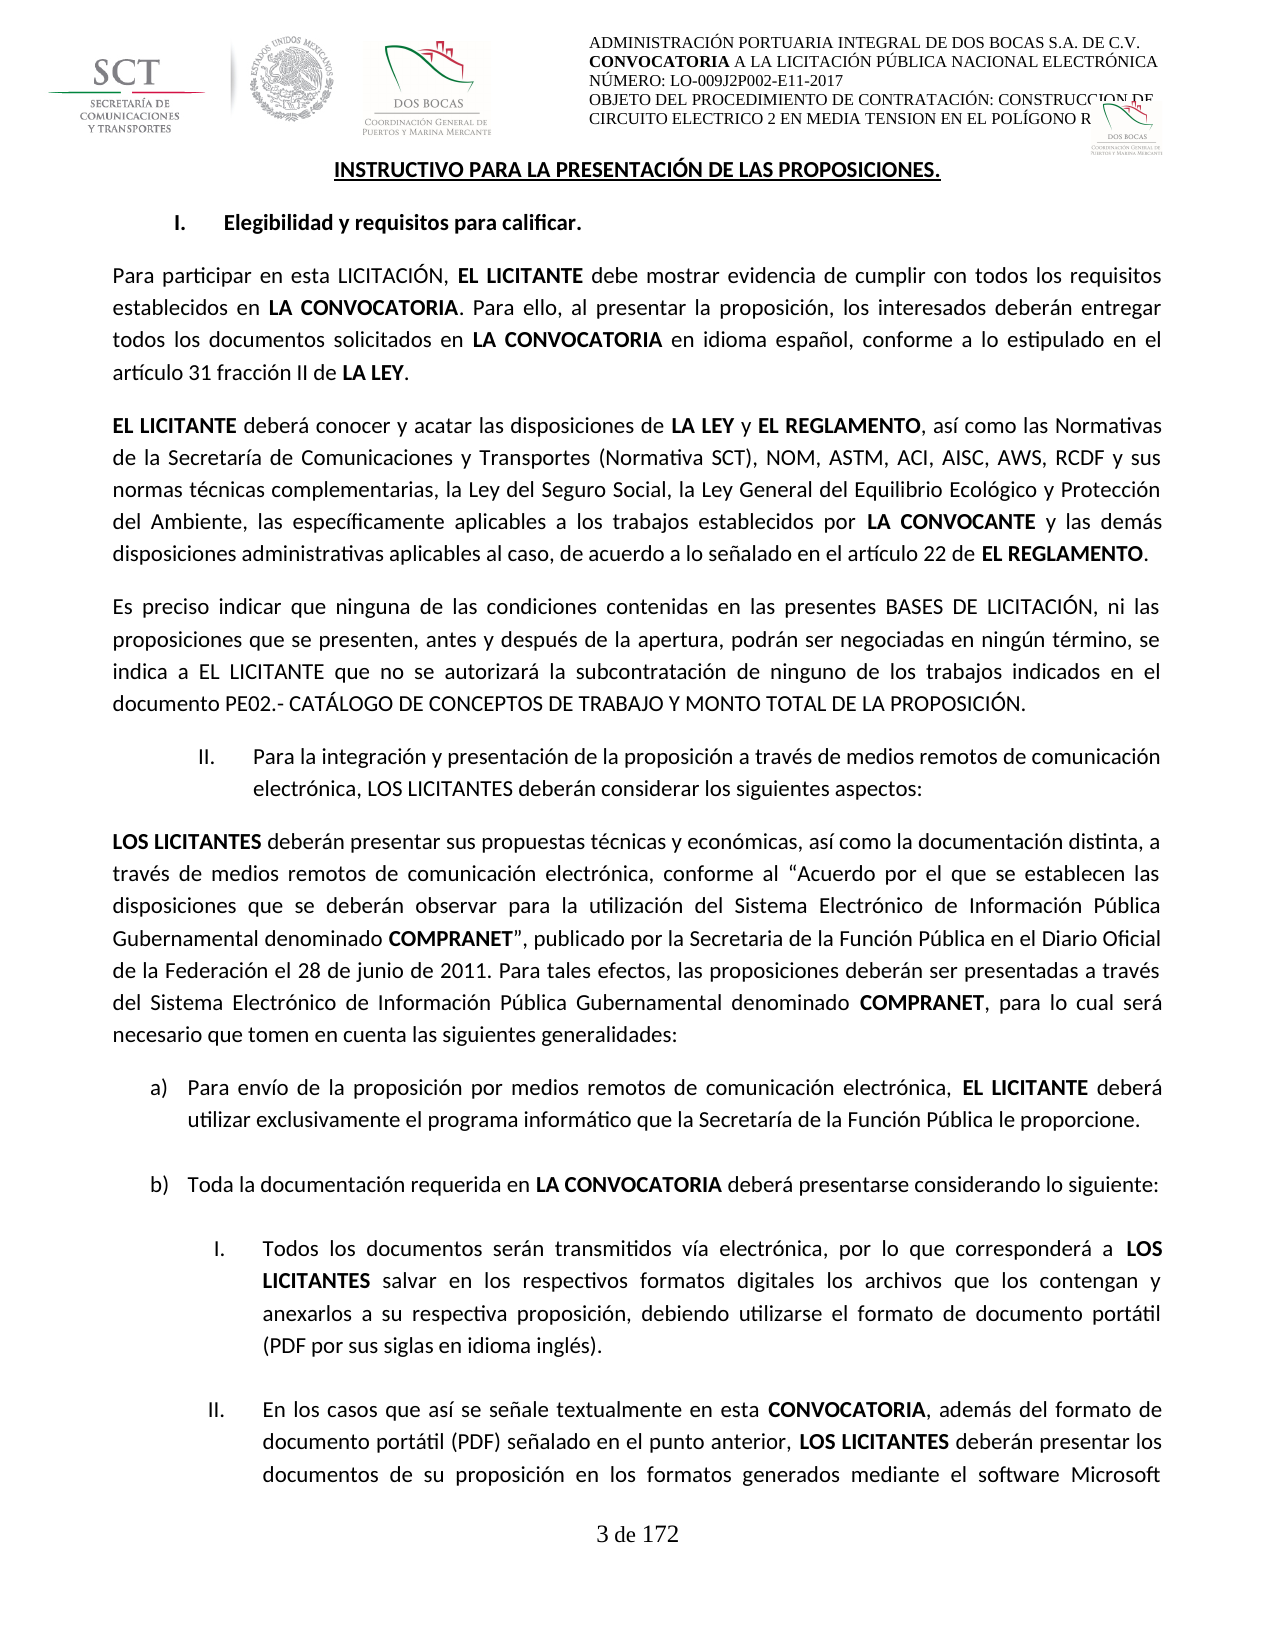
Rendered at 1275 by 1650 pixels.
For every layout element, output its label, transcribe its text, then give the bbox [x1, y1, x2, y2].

list Toda la documentación requerida en LA CONVOCATORIA deberá presentarse considerando lo siguiente: [150, 1170, 1162, 1198]
list Elegibilidad y requisitos para calificar. [186, 208, 1162, 236]
list Para envío de la proposición por medios remotos de comunicación electrónica, EL LICITANTE deberá utilizar exclusivamente el programa informático que la Secretaría de la Función Pública le proporcione. [150, 1073, 1162, 1134]
picture [1090, 101, 1163, 155]
list Todos los documentos serán transmitidos vía electrónica, por lo que corresponderá a LOS LICITANTES salvar en los respectivos formatos digitales los archivos que los contengan y anexarlos a su respectiva proposición, debiendo utilizarse el formato de documento portátil (PDF por sus siglas en idioma inglés). [225, 1234, 1162, 1359]
text Es preciso indicar que ninguna de las condiciones contenidas en las presentes BASES DE LICITACIÓN, ni las proposiciones que se presenten, antes y después de la apertura, podrán ser negociadas en ningún término, se indica a EL LICITANTE que no se autorizará la subcontratación de ninguno de los trabajos indicados en el documento PE02.- CATÁLOGO DE CONCEPTOS DE TRABAJO Y MONTO TOTAL DE LA PROPOSICIÓN. [112, 592, 1162, 717]
picture [362, 41, 492, 137]
text EL LICITANTE deberá conocer y acatar las disposiciones de LA LEY y EL REGLAMENTO, así como las Normativas de la Secretaría de Comunicaciones y Transportes (Normativa SCT), NOM, ASTM, ACI, AISC, AWS, RCDF y sus normas técnicas complementarias, la Ley del Seguro Social, la Ley General del Equilibrio Ecológico y Protección del Ambiente, las específicamente aplicables a los trabajos establecidos por LA CONVOCANTE y las demás disposiciones administrativas aplicables al caso, de acuerdo a lo señalado en el artículo 22 de EL REGLAMENTO. [112, 411, 1162, 567]
text LOS LICITANTES deberán presentar sus propuestas técnicas y económicas, así como la documentación distinta, a través de medios remotos de comunicación electrónica, conforme al “Acuerdo por el que se establecen las disposiciones que se deberán observar para la utilización del Sistema Electrónico de Información Pública Gubernamental denominado COMPRANET”, publicado por la Secretaria de la Función Pública en el Diario Oficial de la Federación el 28 de junio de 2011. Para tales efectos, las proposiciones deberán ser presentadas a través del Sistema Electrónico de Información Pública Gubernamental denominado COMPRANET, para lo cual será necesario que tomen en cuenta las siguientes generalidades: [112, 827, 1162, 1048]
picture [32, 21, 342, 137]
text Para participar en esta LICITACIÓN, EL LICITANTE debe mostrar evidencia de cumplir con todos los requisitos establecidos en LA CONVOCATORIA. Para ello, al presentar la proposición, los interesados deberán entregar todos los documentos solicitados en LA CONVOCATORIA en idioma español, conforme a lo estipulado en el artículo 31 fracción II de LA LEY. [112, 261, 1162, 386]
text INSTRUCTIVO PARA LA PRESENTACIÓN DE LAS PROPOSICIONES. [112, 155, 1162, 183]
list Para la integración y presentación de la proposición a través de medios remotos de comunicación electrónica, LOS LICITANTES deberán considerar los siguientes aspectos: [215, 742, 1162, 802]
